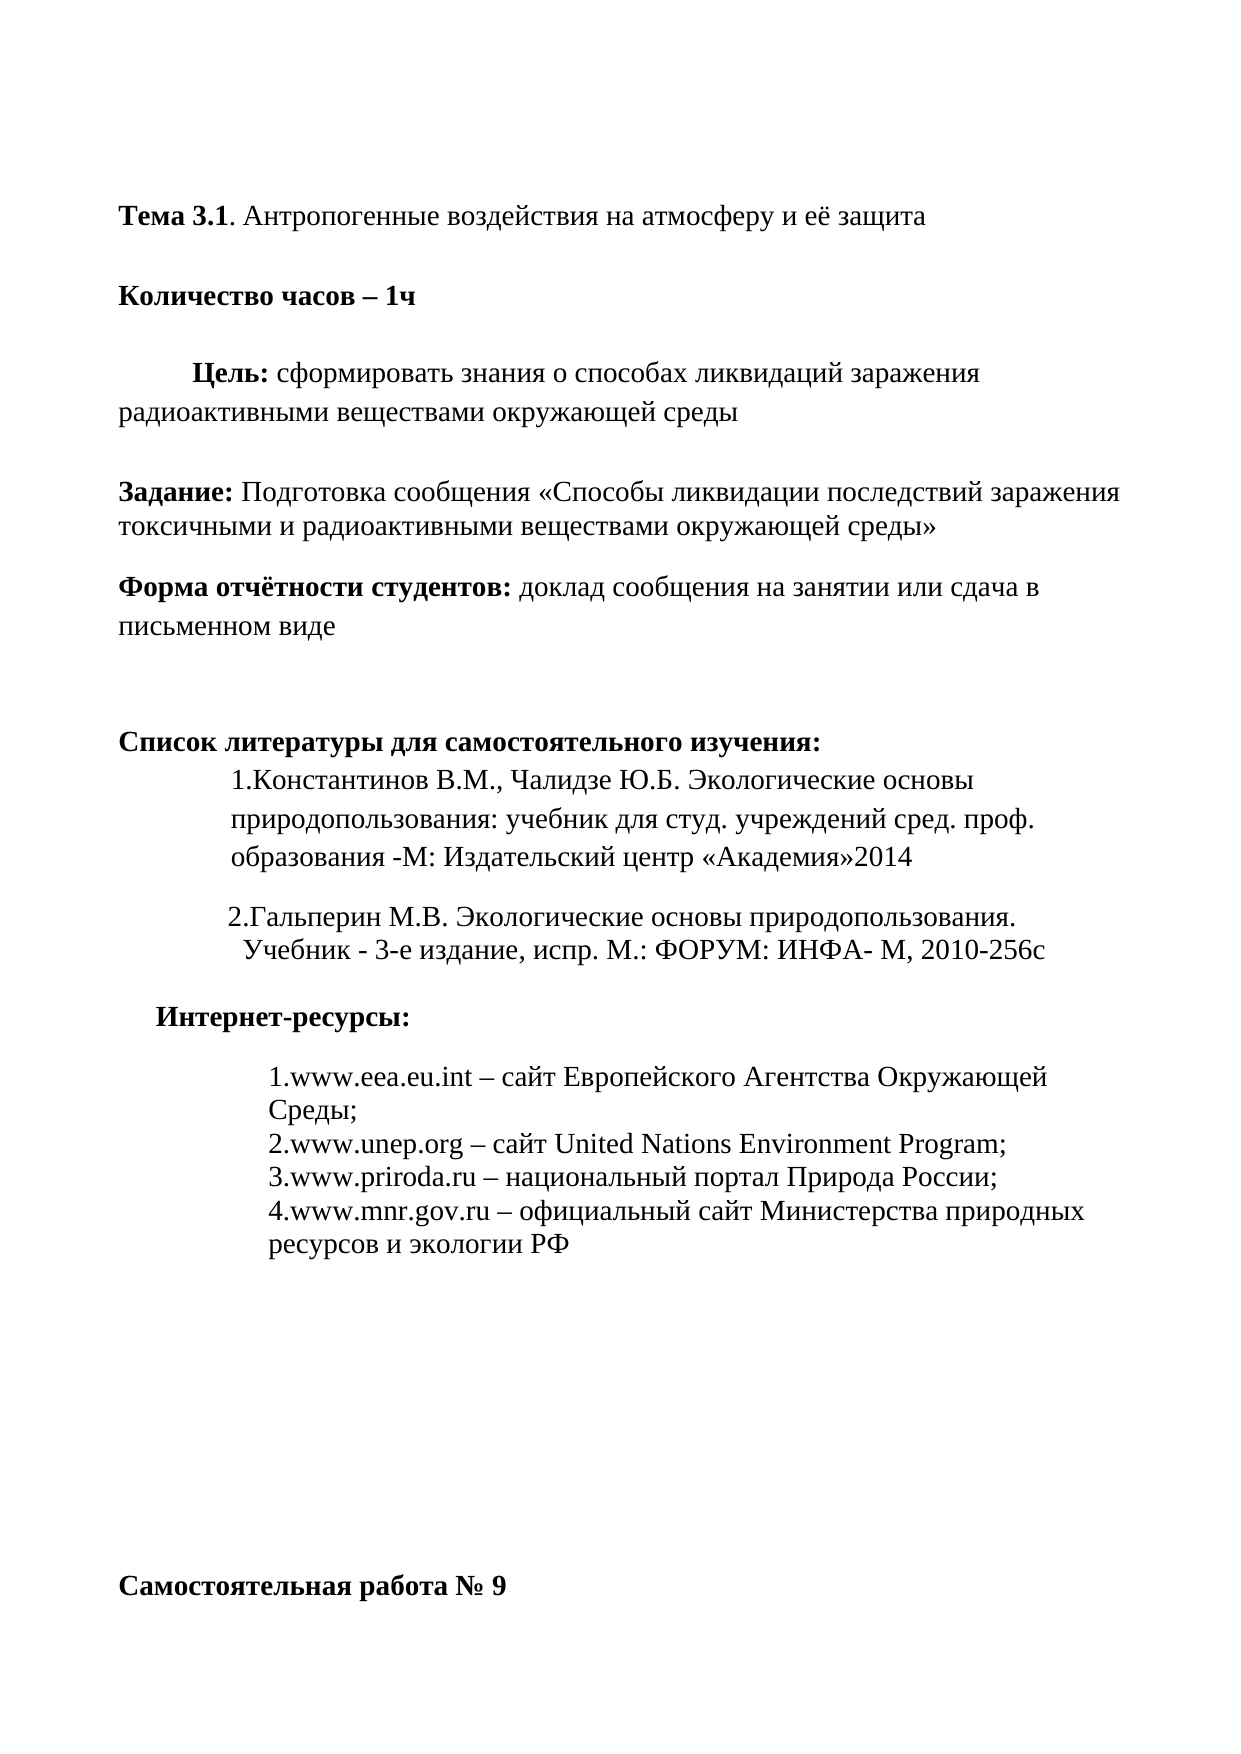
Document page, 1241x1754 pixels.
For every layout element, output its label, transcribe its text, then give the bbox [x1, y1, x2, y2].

text Форма отчётности студентов: доклад сообщения на занятии или сдача в письменном виде [118, 569, 1122, 642]
text Самостоятельная работа № 9 [118, 1568, 1122, 1602]
text 1.Константинов В.М., Чалидзе Ю.Б. Экологические основы природопользования: учебник для студ. учреждений сред. проф. образования -М: Издательский центр «Академия»2014 [231, 762, 1122, 873]
list 1.www.eea.eu.int – сайт Европейского Агентства Окружающей Среды; [268, 1059, 1122, 1126]
text Тема 3.1. Антропогенные воздействия на атмосферу и её защита [118, 198, 1122, 232]
text Количество часов – 1ч [118, 278, 1122, 312]
text Интернет-ресурсы: [156, 999, 1122, 1033]
text 2.Гальперин М.В. Экологические основы природопользования. [118, 899, 1122, 932]
text 3.www.priroda.ru – национальный портал Природа России; [268, 1159, 1122, 1193]
text Цель: сформировать знания о способах ликвидаций заражения радиоактивными веществами окружающей среды [118, 356, 1122, 428]
text 4.www.mnr.gov.ru – официальный сайт Министерства природных ресурсов и экологии РФ [268, 1193, 1122, 1260]
text Учебник - 3-е издание, испр. М.: ФОРУМ: ИНФА- М, 2010-256с [118, 932, 1122, 966]
text Список литературы для самостоятельного изучения: [118, 724, 1122, 757]
text Задание: Подготовка сообщения «Способы ликвидации последствий заражения токсичными и радиоактивными веществами окружающей среды» [118, 474, 1122, 541]
text 2.www.unep.org – сайт United Nations Environment Program; [268, 1126, 1122, 1159]
